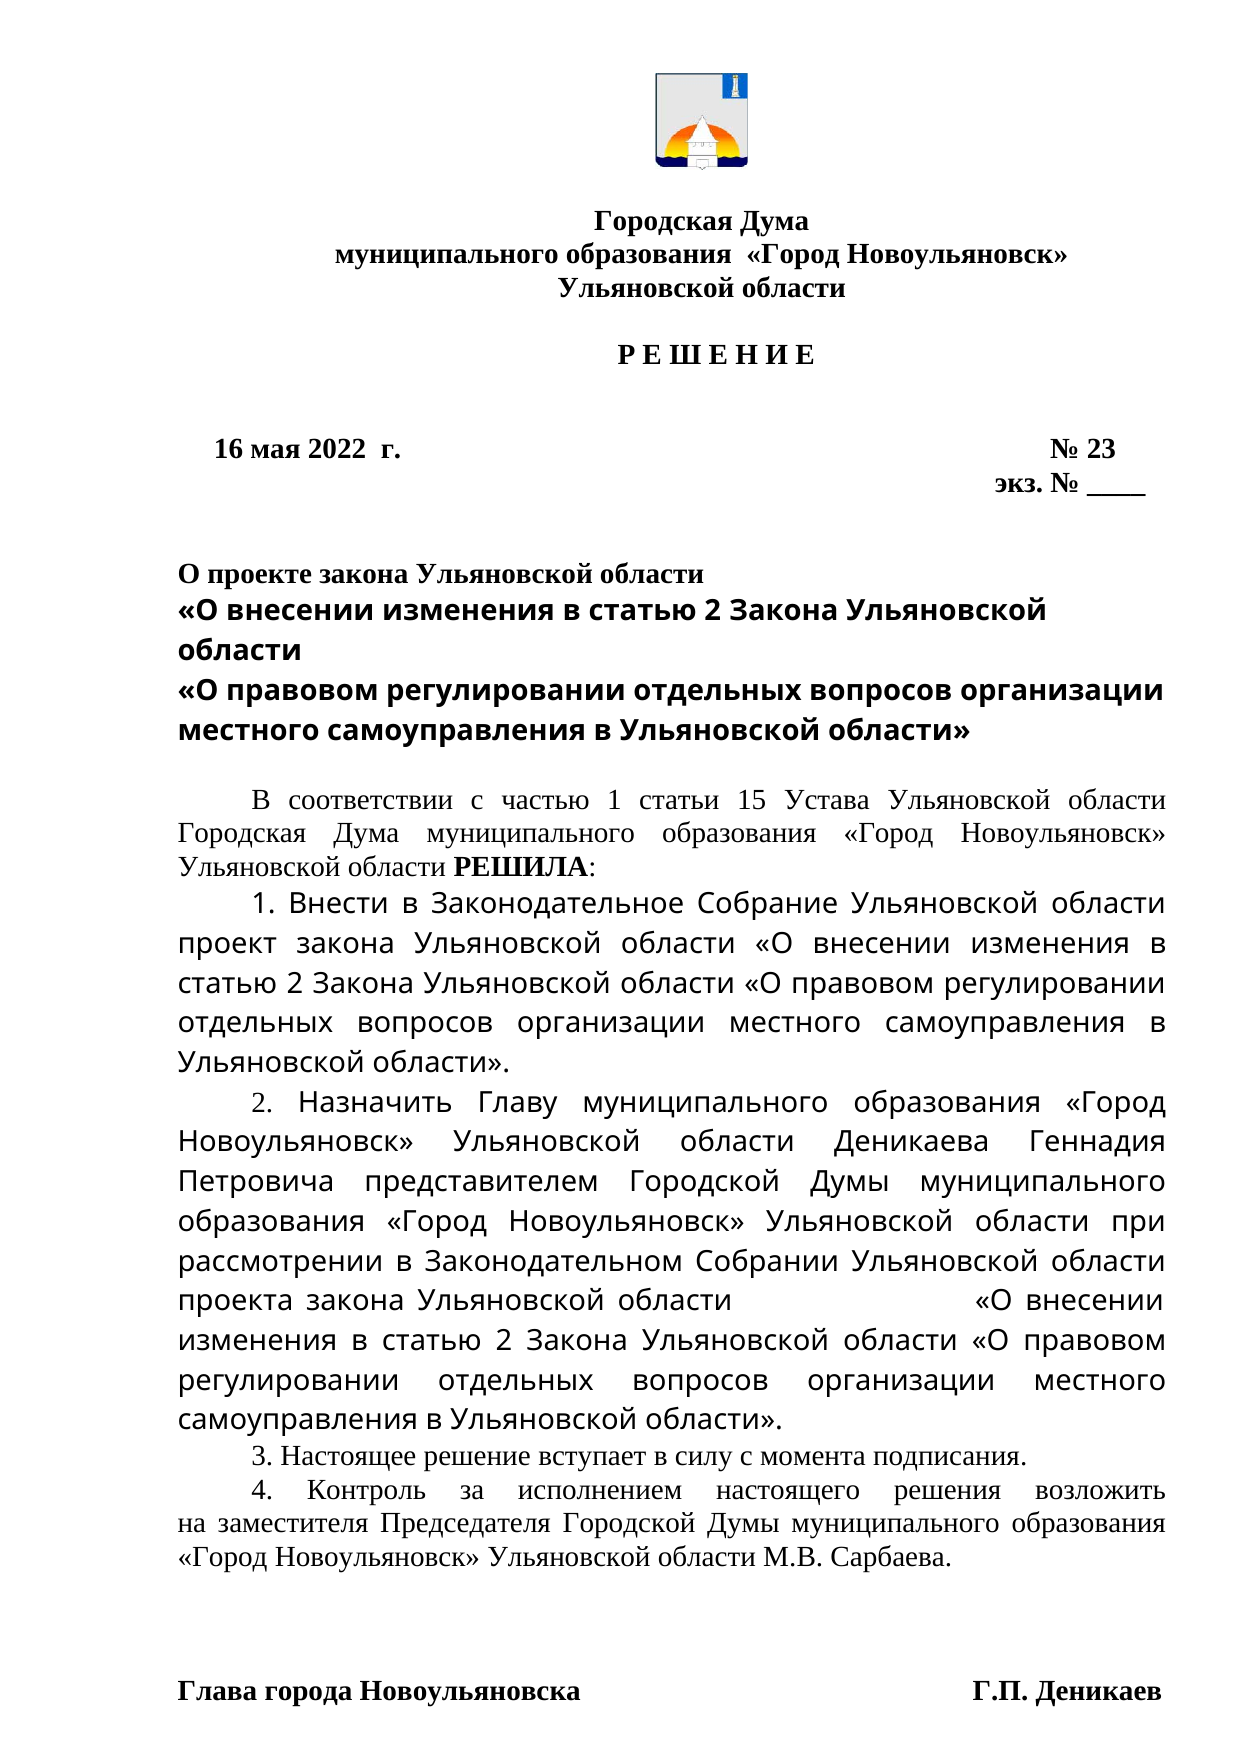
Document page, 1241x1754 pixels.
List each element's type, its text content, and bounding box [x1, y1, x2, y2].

picture [655, 73, 748, 170]
title «О внесении изменения в статью 2 Закона Ульяновской области «О правовом регулировании отдельных вопросов организации [177, 590, 1167, 709]
list Городская Дума [177, 203, 1167, 236]
list Р Е Ш Е Н И Е [177, 337, 1167, 370]
text 4. Контроль за исполнением настоящего решения возложить на заместителя Председателя Городской Думы муниципального образования «Город Новоульяновск» Ульяновской области М.В. Сарбаева. [177, 1472, 1167, 1572]
list муниципального образования «Город Новоульяновск» [177, 236, 1167, 270]
text 1. Внести в Законодательное Собрание Ульяновской области проект закона Ульяновской области «О внесении изменения в статью 2 Закона Ульяновской области «О правовом регулировании отдельных вопросов организации местного самоуправления в Ульяновской области». [177, 883, 1167, 1081]
title О проекте закона Ульяновской области [177, 556, 1167, 590]
text Ульяновской области [236, 270, 1167, 303]
title В соответствии с частью 1 статьи 15 Устава Ульяновской области Городская Дума муниципального образования «Город Новоульяновск» Ульяновской области РЕШИЛА: [177, 782, 1167, 883]
text Глава города Новоульяновска Г.П. Деникаев [177, 1673, 1167, 1707]
title местного самоуправления в Ульяновской области» [177, 709, 1167, 748]
list экз. № ____ [177, 465, 1167, 499]
text 3. Настоящее решение вступает в силу с момента подписания. [177, 1438, 1167, 1472]
text 2. Назначить Главу муниципального образования «Город Новоульяновск» Ульяновской области Деникаева Геннадия Петровича представителем Городской Думы муниципального образования «Город Новоульяновск» Ульяновской области при рассмотрении в Законодательном Собрании Ульяновской области проекта закона Ульяновской области «О внесении изменения в статью 2 Закона Ульяновской области «О правовом регулировании отдельных вопросов организации местного самоуправления в Ульяновской области». [177, 1081, 1167, 1438]
text 16 мая 2022 г. № 23 [177, 432, 1167, 465]
